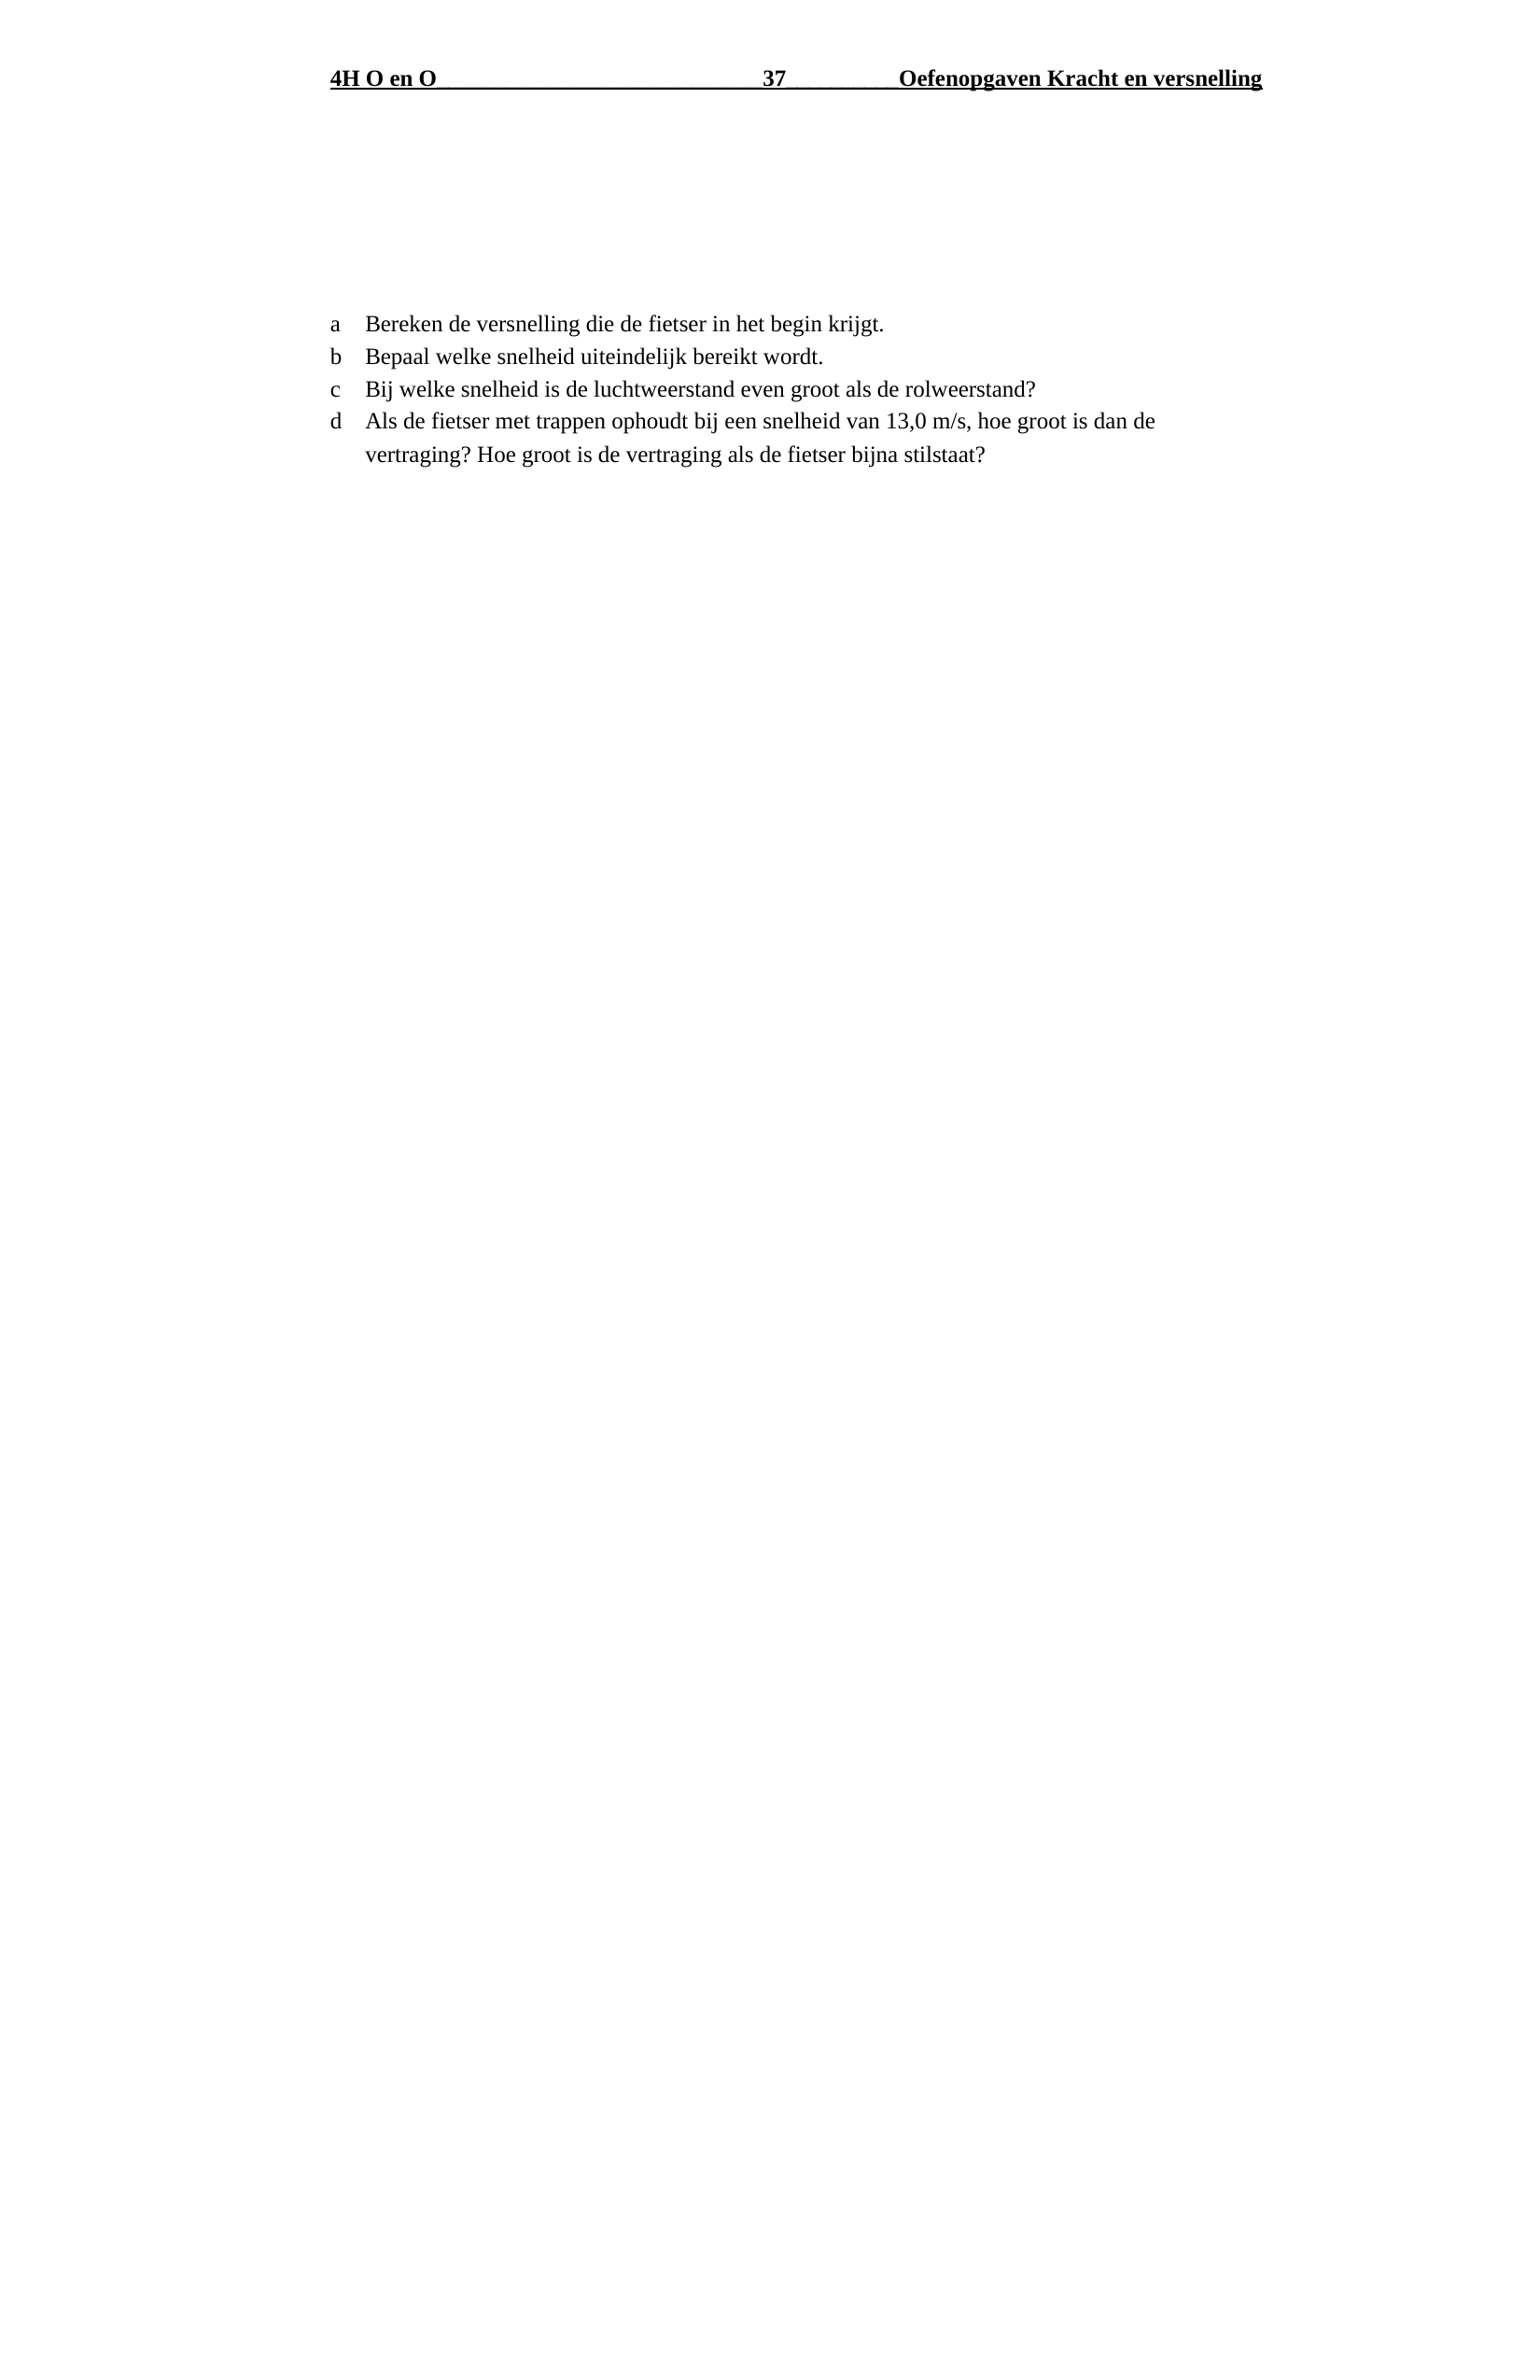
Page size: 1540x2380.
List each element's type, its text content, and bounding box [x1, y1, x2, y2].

text d Als de fietser met trappen ophoudt bij een snelheid van 13,0 m/s, hoe groot is dan de [329, 407, 1218, 435]
text c Bij welke snelheid is de luchtweerstand even groot als de rolweerstand? [329, 374, 1218, 402]
text a Bereken de versnelling die de fietser in het begin krijgt. [329, 309, 1218, 337]
text vertraging? Hoe groot is de vertraging als de fietser bijna stilstaat? [365, 440, 1218, 468]
text b Bepaal welke snelheid uiteindelijk bereikt wordt. [329, 342, 1218, 370]
